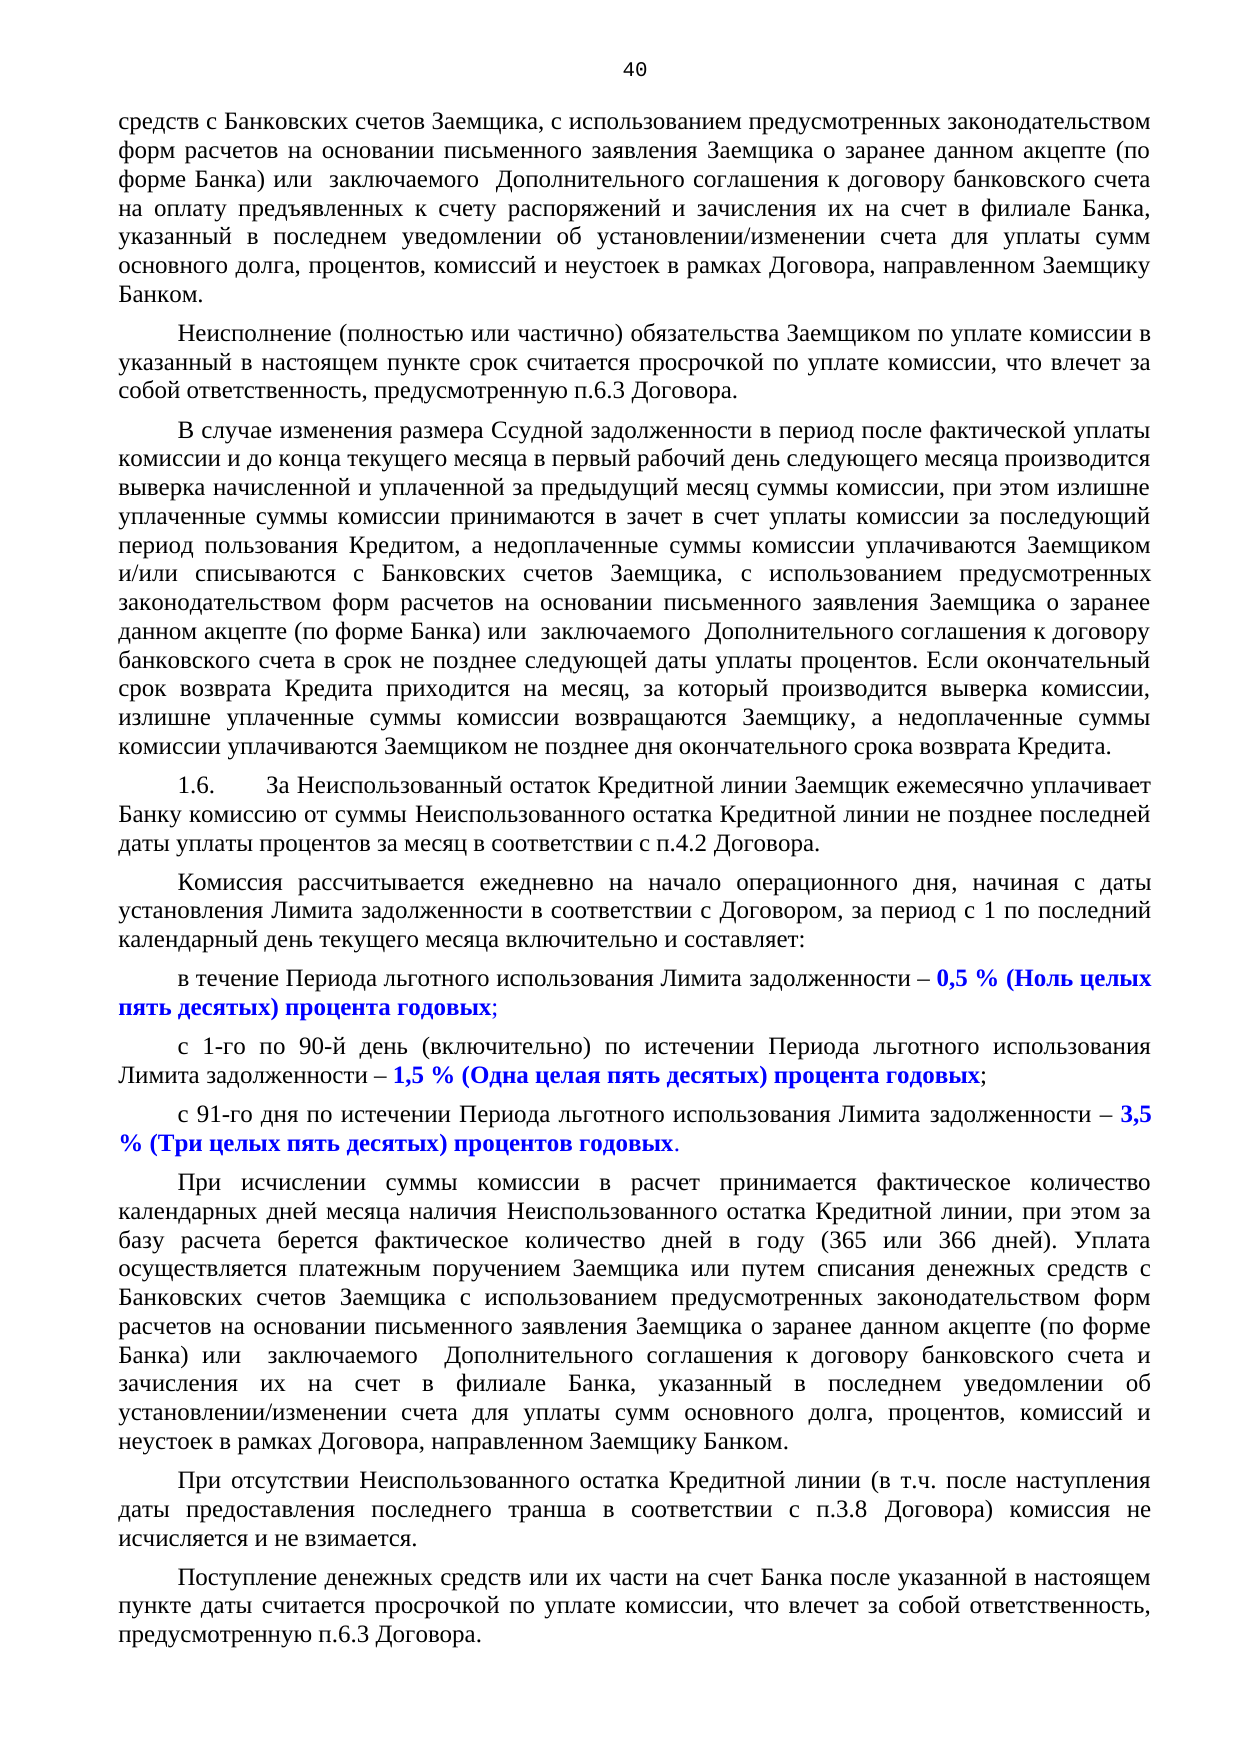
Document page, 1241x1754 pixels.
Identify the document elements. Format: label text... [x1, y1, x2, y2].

text Комиссия рассчитывается ежедневно на начало операционного дня, начиная с даты установления Лимита задолженности в соответствии с Договором, за период с 1 по последний календарный день текущего месяца включительно и составляет: [118, 867, 1152, 953]
text При отсутствии Неиспользованного остатка Кредитной линии (в т.ч. после наступления даты предоставления последнего транша в соответствии с п.3.8 Договора) комиссия не исчисляется и не взимается. [118, 1465, 1152, 1551]
text в течение Периода льготного использования Лимита задолженности – 0,5 % (Ноль целых пять десятых) процента годовых; [118, 963, 1152, 1021]
text Поступление денежных средств или их части на счет Банка после указанной в настоящем пункте даты считается просрочкой по уплате комиссии, что влечет за собой ответственность, предусмотренную п.6.3 Договора. [118, 1562, 1152, 1648]
text В случае изменения размера Ссудной задолженности в период после фактической уплаты комиссии и до конца текущего месяца в первый рабочий день следующего месяца производится выверка начисленной и уплаченной за предыдущий месяц суммы комиссии, при этом излишне уплаченные суммы комиссии принимаются в зачет в счет уплаты комиссии за последующий период пользования Кредитом, а недоплаченные суммы комиссии уплачиваются Заемщиком и/или списываются с Банковских счетов Заемщика, с использованием предусмотренных законодательством форм расчетов на основании письменного заявления Заемщика о заранее данном акцепте (по форме Банка) или заключаемого Дополнительного соглашения к договору банковского счета в срок не позднее следующей даты уплаты процентов. Если окончательный срок возврата Кредита приходится на месяц, за который производится выверка комиссии, излишне уплаченные суммы комиссии возвращаются Заемщику, а недоплаченные суммы комиссии уплачиваются Заемщиком не позднее дня окончательного срока возврата Кредита. [118, 415, 1152, 760]
text Неисполнение (полностью или частично) обязательства Заемщиком по уплате комиссии в указанный в настоящем пункте срок считается просрочкой по уплате комиссии, что влечет за собой ответственность, предусмотренную п.6.3 Договора. [118, 318, 1152, 404]
text с 91-го дня по истечении Периода льготного использования Лимита задолженности – 3,5 % (Три целых пять десятых) процентов годовых. [118, 1099, 1152, 1157]
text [118, 106, 1152, 308]
text 1.6. За Неиспользованный остаток Кредитной линии Заемщик ежемесячно уплачивает Банку комиссию от суммы Неиспользованного остатка Кредитной линии не позднее последней даты уплаты процентов за месяц в соответствии с п.4.2 Договора. [118, 770, 1152, 856]
text с 1-го по 90-й день (включительно) по истечении Периода льготного использования Лимита задолженности – 1,5 % (Одна целая пять десятых) процента годовых; [118, 1031, 1152, 1089]
text При исчислении суммы комиссии в расчет принимается фактическое количество календарных дней месяца наличия Неиспользованного остатка Кредитной линии, при этом за базу расчета берется фактическое количество дней в году (365 или 366 дней). Уплата осуществляется платежным поручением Заемщика или путем списания денежных средств с Банковских счетов Заемщика с использованием предусмотренных законодательством форм расчетов на основании письменного заявления Заемщика о заранее данном акцепте (по форме Банка) или заключаемого Дополнительного соглашения к договору банковского счета и зачисления их на счет в филиале Банка, указанный в последнем уведомлении об установлении/изменении счета для уплаты сумм основного долга, процентов, комиссий и неустоек в рамках Договора, направленном Заемщику Банком. [118, 1167, 1152, 1455]
